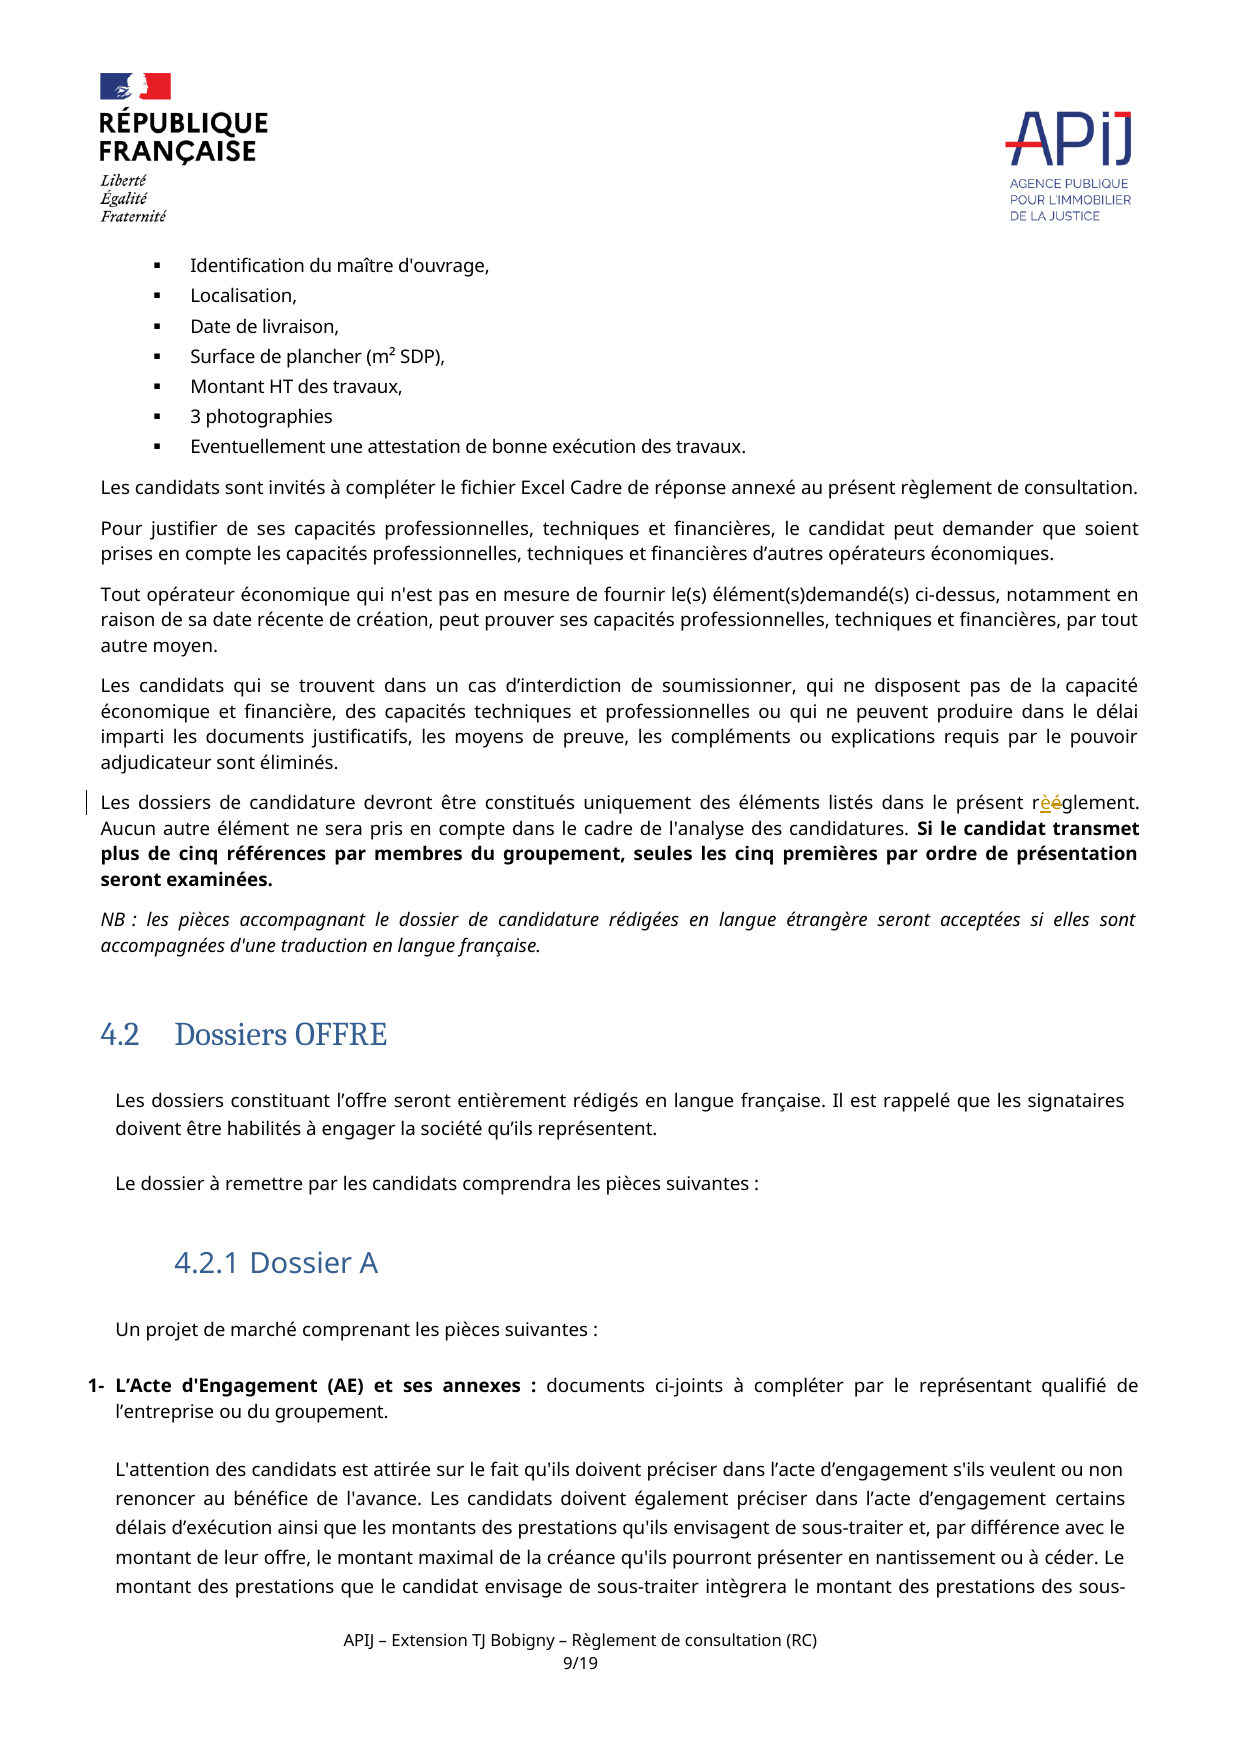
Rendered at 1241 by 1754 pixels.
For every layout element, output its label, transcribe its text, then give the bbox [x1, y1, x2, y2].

subtitle 4.2.1 Dossier A [174, 1243, 1140, 1282]
text Les dossiers de candidature devront être constitués uniquement des éléments listés dans le présent rglement. Aucun autre élément ne sera pris en compte dans le cadre de l'analyse des candidatures. Si le candidat transmet plus de cinq références par membres du groupement, seules les cinq premières par ordre de présentation seront examinées. [100, 789, 1140, 892]
list Identification du maître d'ouvrage, [153, 253, 1125, 278]
subtitle 4.2 Dossiers OFFRE [100, 1015, 1140, 1053]
list 3 photographies [153, 404, 1125, 429]
text Les candidats sont invités à compléter le fichier Excel Cadre de réponse annexé au présent règlement de consultation. [100, 474, 1140, 500]
list L’Acte d'Engagement (AE) et ses annexes : documents ci-joints à compléter par le représentant qualifié de l’entreprise ou du groupement. [87, 1373, 1140, 1424]
list Eventuellement une attestation de bonne exécution des travaux. [153, 434, 1125, 459]
text Le dossier à remettre par les candidats comprendra les pièces suivantes : [115, 1171, 1140, 1196]
text Les dossiers constituant l’offre seront entièrement rédigés en langue française. Il est rappelé que les signataires doivent être habilités à engager la société qu’ils représentent. [115, 1087, 1125, 1141]
list Localisation, [153, 283, 1125, 308]
text Les candidats qui se trouvent dans un cas d’interdiction de soumissionner, qui ne disposent pas de la capacité économique et financière, des capacités techniques et professionnelles ou qui ne peuvent produire dans le délai imparti les documents justificatifs, les moyens de preuve, les compléments ou explications requis par le pouvoir adjudicateur sont éliminés. [100, 672, 1140, 774]
list Montant HT des travaux, [153, 373, 1125, 399]
list Date de livraison, [153, 313, 1125, 338]
picture [100, 73, 1134, 222]
text Pour justifier de ses capacités professionnelles, techniques et financières, le candidat peut demander que soient prises en compte les capacités professionnelles, techniques et financières d’autres opérateurs économiques. [100, 515, 1140, 566]
text NB : les pièces accompagnant le dossier de candidature rédigées en langue étrangère seront acceptées si elles sont accompagnées d'une traduction en langue française. [100, 907, 1140, 958]
list Surface de plancher (m² SDP), [153, 343, 1125, 369]
text Un projet de marché comprenant les pièces suivantes : [115, 1316, 1140, 1342]
text Tout opérateur économique qui n'est pas en mesure de fournir le(s) élément(s)demandé(s) ci-dessus, notamment en raison de sa date récente de création, peut prouver ses capacités professionnelles, techniques et financières, par tout autre moyen. [100, 581, 1140, 657]
